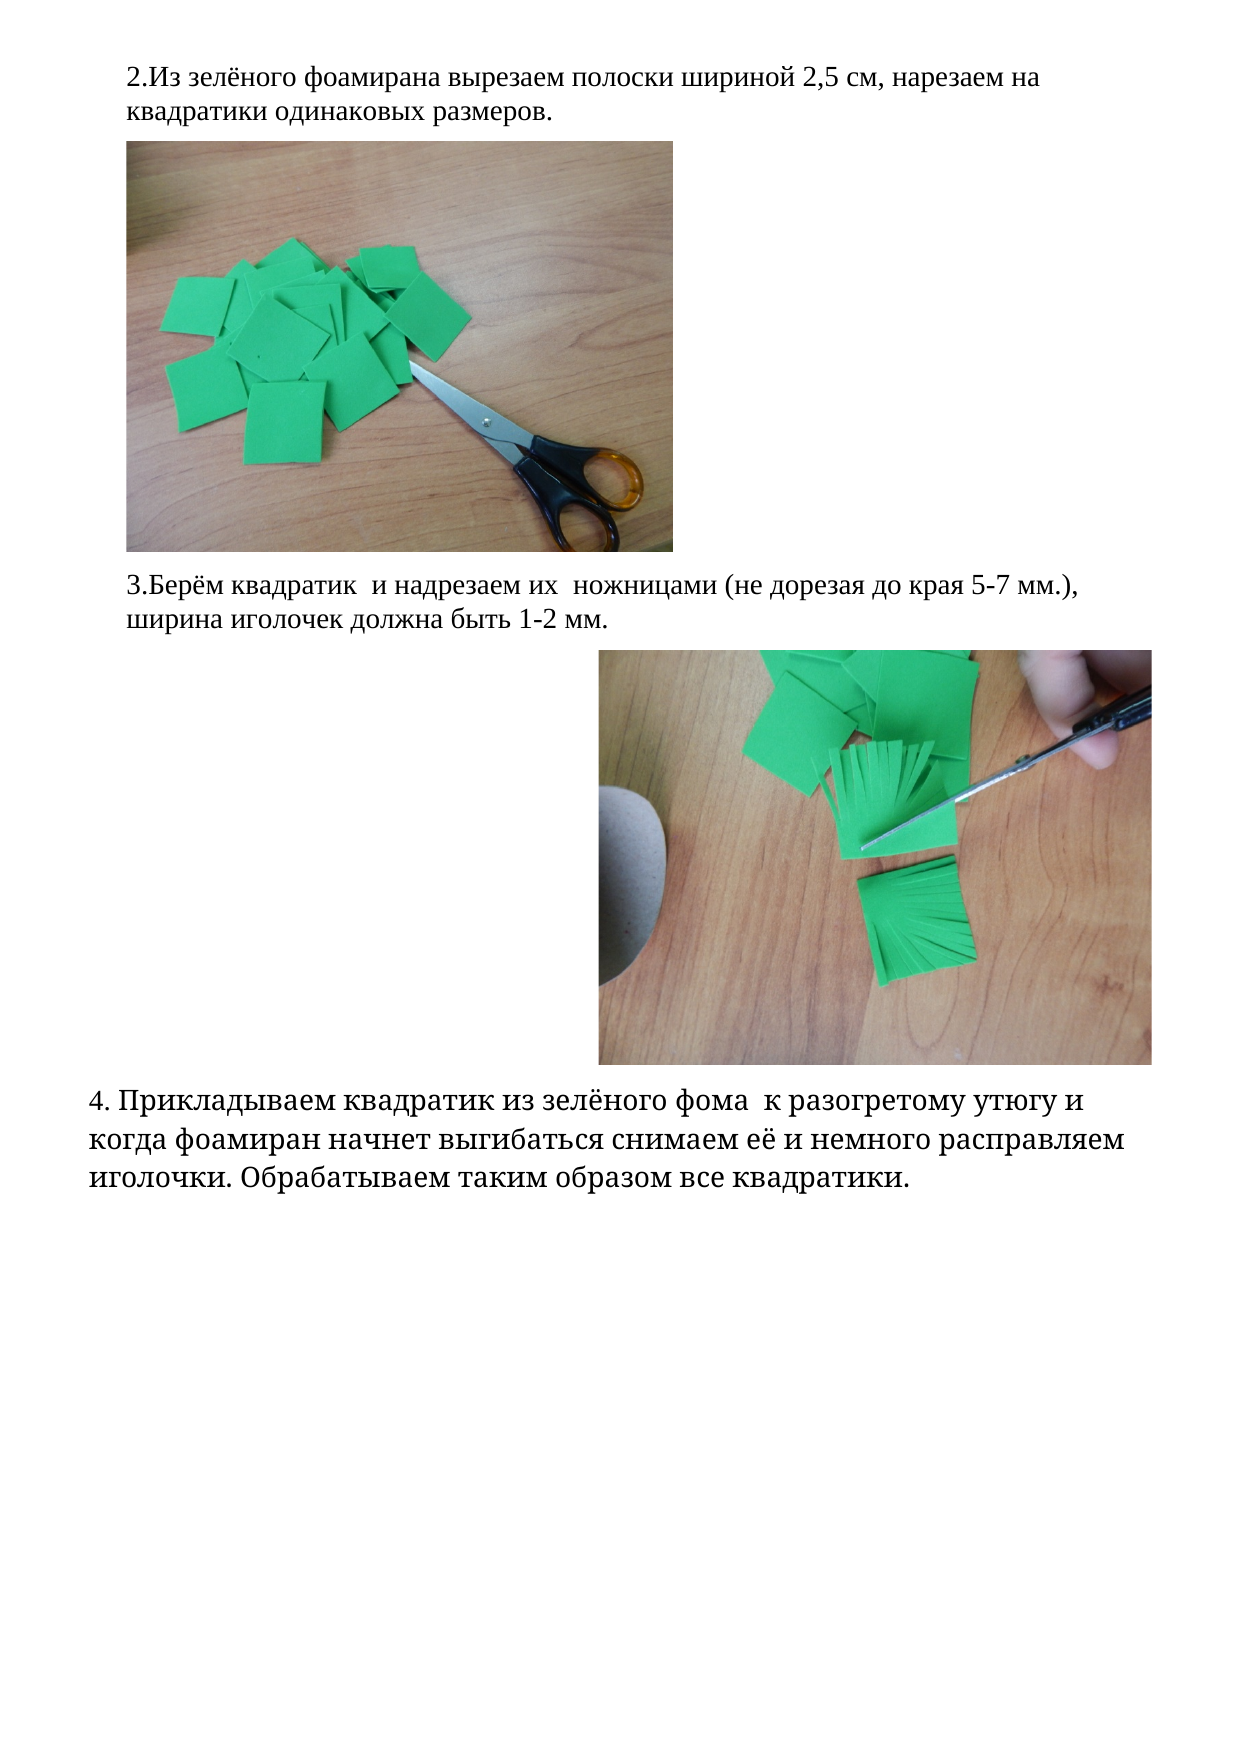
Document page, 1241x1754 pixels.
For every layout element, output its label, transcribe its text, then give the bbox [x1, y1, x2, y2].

picture [598, 650, 1152, 1065]
text 4. Прикладываем квадратик из зелёного фома к разогретому утюгу и когда фоамиран начнет выгибаться снимаем её и немного расправляем иголочки. Обрабатываем таким образом все квадратики. [918, 1081, 1152, 1196]
picture [126, 141, 673, 552]
text 3.Берём квадратик и надрезаем их ножницами (не дорезая до края 5-7 мм.), ширина иголочек должна быть 1-2 мм. [126, 567, 1152, 634]
text 2.Из зелёного фоамирана вырезаем полоски шириной 2,5 см, нарезаем на квадратики одинаковых размеров. [553, 59, 1152, 126]
